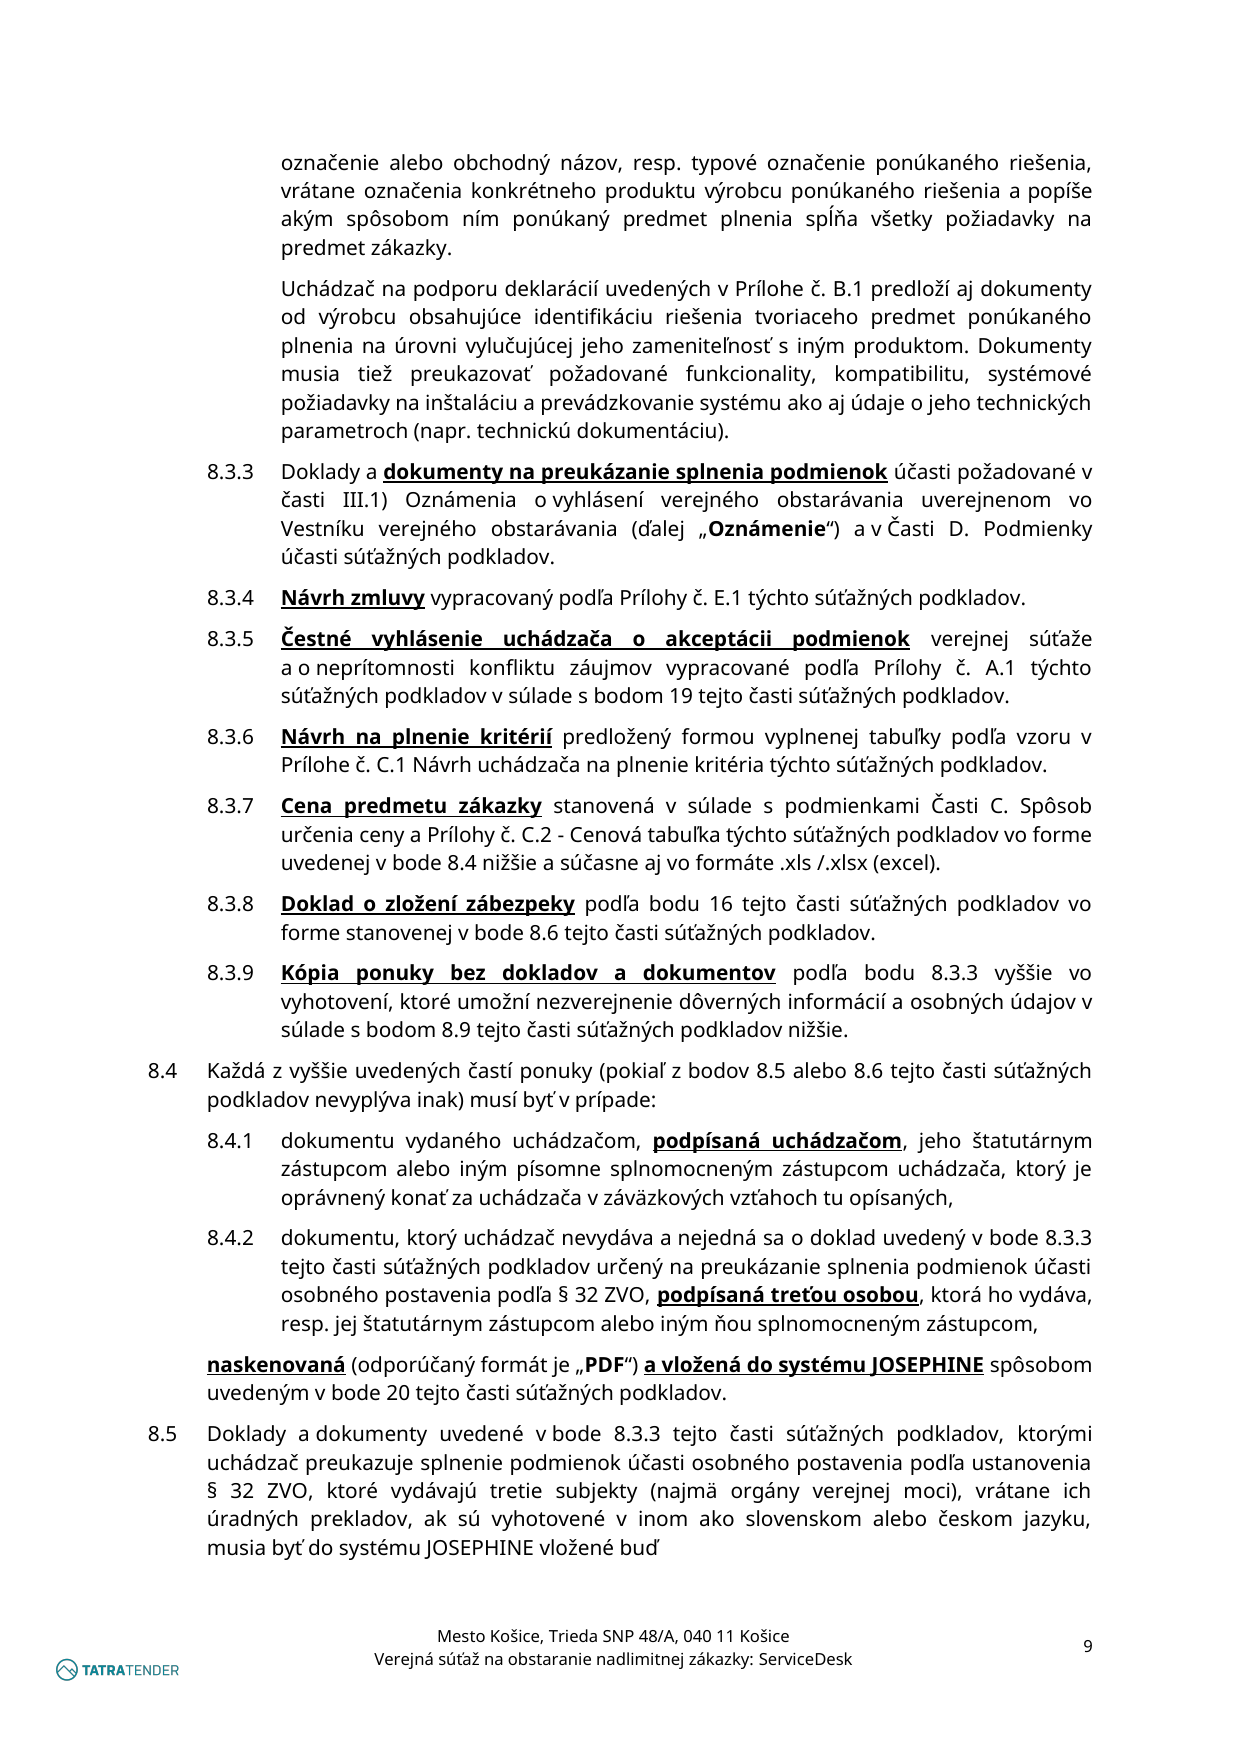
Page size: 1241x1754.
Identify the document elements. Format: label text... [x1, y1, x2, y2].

subtitle Uchádzač na podporu deklarácií uvedených v Prílohe č. B.1 predloží aj dokumenty od výrobcu obsahujúce identifikáciu riešenia tvoriaceho predmet ponúkaného plnenia na úrovni vylučujúcej jeho zameniteľnosť s iným produktom. Dokumenty musia tiež preukazovať požadované funkcionality, kompatibilitu, systémové požiadavky na inštaláciu a prevádzkovanie systému ako aj údaje o jeho technických parametroch (napr. technickú dokumentáciu). [281, 274, 1093, 444]
subtitle Návrh na plnenie kritérií predložený formou vyplnenej tabuľky podľa vzoru v Prílohe č. C.1 Návrh uchádzača na plnenie kritéria týchto súťažných podkladov. [207, 722, 1093, 779]
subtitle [207, 148, 1093, 261]
subtitle Čestné vyhlásenie uchádzača o akceptácii podmienok verejnej súťaže a o neprítomnosti konfliktu záujmov vypracované podľa Prílohy č. A.1 týchto súťažných podkladov v súlade s bodom 19 tejto časti súťažných podkladov. [207, 624, 1093, 709]
subtitle dokumentu vydaného uchádzačom, podpísaná uchádzačom, jeho štatutárnym zástupcom alebo iným písomne splnomocneným zástupcom uchádzača, ktorý je oprávnený konať za uchádzača v záväzkových vzťahoch tu opísaných, [207, 1126, 1093, 1211]
subtitle Kópia ponuky bez dokladov a dokumentov podľa bodu 8.3.3 vyššie vo vyhotovení, ktoré umožní nezverejnenie dôverných informácií a osobných údajov v súlade s bodom 8.9 tejto časti súťažných podkladov nižšie. [207, 958, 1093, 1044]
picture [50, 1648, 189, 1690]
subtitle Doklady a dokumenty na preukázanie splnenia podmienok účasti požadované v časti III.1) Oznámenia o vyhlásení verejného obstarávania uverejnenom vo Vestníku verejného obstarávania (ďalej „Oznámenie“) a v Časti D. Podmienky účasti súťažných podkladov. [207, 457, 1093, 571]
subtitle Doklad o zložení zábezpeky podľa bodu 16 tejto časti súťažných podkladov vo forme stanovenej v bode 8.6 tejto časti súťažných podkladov. [207, 889, 1093, 946]
subtitle Každá z vyššie uvedených častí ponuky (pokiaľ z bodov 8.5 alebo 8.6 tejto časti súťažných podkladov nevyplýva inak) musí byť v prípade: [148, 1056, 1093, 1113]
subtitle Návrh zmluvy vypracovaný podľa Prílohy č. E.1 týchto súťažných podkladov. [207, 583, 1093, 612]
subtitle Doklady a dokumenty uvedené v bode 8.3.3 tejto časti súťažných podkladov, ktorými uchádzač preukazuje splnenie podmienok účasti osobného postavenia podľa ustanovenia § 32 ZVO, ktoré vydávajú tretie subjekty (najmä orgány verejnej moci), vrátane ich úradných prekladov, ak sú vyhotovené v inom ako slovenskom alebo českom jazyku, musia byť do systému JOSEPHINE vložené buď [148, 1419, 1093, 1561]
subtitle naskenovaná (odporúčaný formát je „PDF“) a vložená do systému JOSEPHINE spôsobom uvedeným v bode 20 tejto časti súťažných podkladov. [207, 1350, 1093, 1407]
subtitle Cena predmetu zákazky stanovená v súlade s podmienkami Časti C. Spôsob určenia ceny a Prílohy č. C.2 - Cenová tabuľka týchto súťažných podkladov vo forme uvedenej v bode 8.4 nižšie a súčasne aj vo formáte .xls /.xlsx (excel). [207, 791, 1093, 877]
subtitle dokumentu, ktorý uchádzač nevydáva a nejedná sa o doklad uvedený v bode 8.3.3 tejto časti súťažných podkladov určený na preukázanie splnenia podmienok účasti osobného postavenia podľa § 32 ZVO, podpísaná treťou osobou, ktorá ho vydáva, resp. jej štatutárnym zástupcom alebo iným ňou splnomocneným zástupcom, [207, 1223, 1093, 1337]
